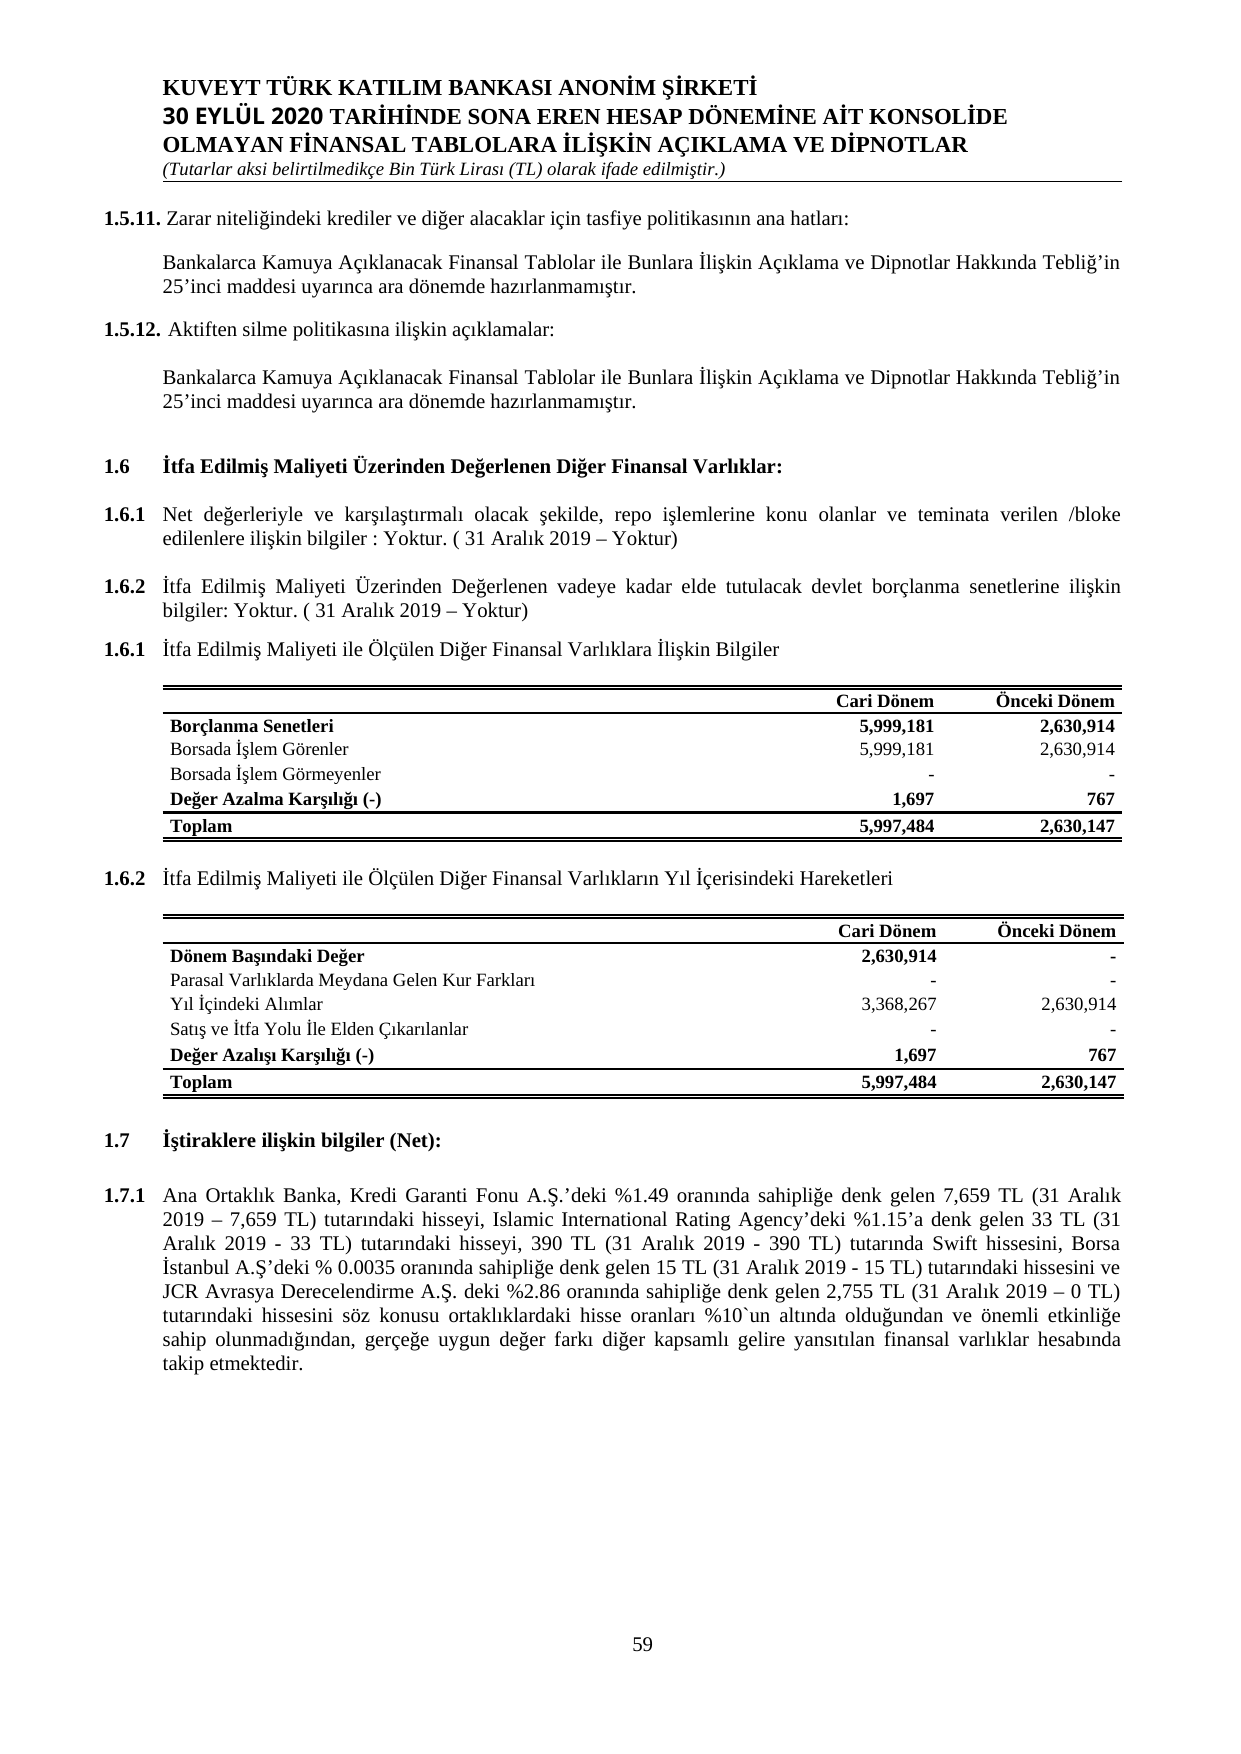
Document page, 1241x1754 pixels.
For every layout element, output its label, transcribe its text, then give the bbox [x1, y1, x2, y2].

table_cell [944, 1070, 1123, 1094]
text Bankalarca Kamuya Açıklanacak Finansal Tablolar ile Bunlara İlişkin Açıklama ve Dipnotlar Hakkında Tebliğ’in 25’inci maddesi uyarınca ara dönemde hazırlanmamıştır. [162, 249, 1122, 298]
text 1.5.11. Zarar niteliğindeki krediler ve diğer alacaklar için tasfiye politikasının ana hatları: [103, 206, 1122, 230]
text 1.7.1 Ana Ortaklık Banka, Kredi Garanti Fonu A.Ş.’deki %1.49 oranında sahipliğe denk gelen 7,659 TL (31 Aralık 2019 – 7,659 TL) tutarındaki hisseyi, Islamic International Rating Agency’deki %1.15’a denk gelen 33 TL (31 Aralık 2019 - 33 TL) tutarındaki hisseyi, 390 TL (31 Aralık 2019 - 390 TL) tutarında Swift hissesini, Borsa İstanbul A.Ş’deki % 0.0035 oranında sahipliğe denk gelen 15 TL (31 Aralık 2019 - 15 TL) tutarındaki hissesini ve JCR Avrasya Derecelendirme A.Ş. deki %2.86 oranında sahipliğe denk gelen 2,755 TL (31 Aralık 2019 – 0 TL) tutarındaki hissesini söz konusu ortaklıklardaki hisse oranları %10`un altında olduğundan ve önemli etkinliğe sahip olunmadığından, gerçeğe uygun değer farkı diğer kapsamlı gelire yansıtılan finansal varlıklar hesabında takip etmektedir. [103, 1183, 1122, 1375]
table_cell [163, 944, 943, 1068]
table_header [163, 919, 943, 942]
text 1.6.2 İtfa Edilmiş Maliyeti Üzerinden Değerlenen vadeye kadar elde tutulacak devlet borçlanma senetlerine ilişkin bilgiler: Yoktur. ( 31 Aralık 2019 – Yoktur) [103, 574, 1122, 622]
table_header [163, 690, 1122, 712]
text 1.6 İtfa Edilmiş Maliyeti Üzerinden Değerlenen Diğer Finansal Varlıklar: [103, 454, 1122, 478]
text 1.6.2 İtfa Edilmiş Maliyeti ile Ölçülen Diğer Finansal Varlıkların Yıl İçerisindeki Hareketleri [103, 866, 1122, 914]
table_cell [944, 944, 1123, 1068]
text 1.6.1 İtfa Edilmiş Maliyeti ile Ölçülen Diğer Finansal Varlıklara İlişkin Bilgiler [103, 637, 1122, 661]
text 1.6.1 Net değerleriyle ve karşılaştırmalı olacak şekilde, repo işlemlerine konu olanlar ve teminata verilen /bloke edilenlere ilişkin bilgiler : Yoktur. ( 31 Aralık 2019 – Yoktur) [103, 502, 1122, 550]
text 1.7 İştiraklere ilişkin bilgiler (Net): [103, 1127, 1122, 1152]
text Bankalarca Kamuya Açıklanacak Finansal Tablolar ile Bunlara İlişkin Açıklama ve Dipnotlar Hakkında Tebliğ’in 25’inci maddesi uyarınca ara dönemde hazırlanmamıştır. [162, 365, 1122, 413]
text 1.5.12. Aktiften silme politikasına ilişkin açıklamalar: [103, 317, 1122, 341]
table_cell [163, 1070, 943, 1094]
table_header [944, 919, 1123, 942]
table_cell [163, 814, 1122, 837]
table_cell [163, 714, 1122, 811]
